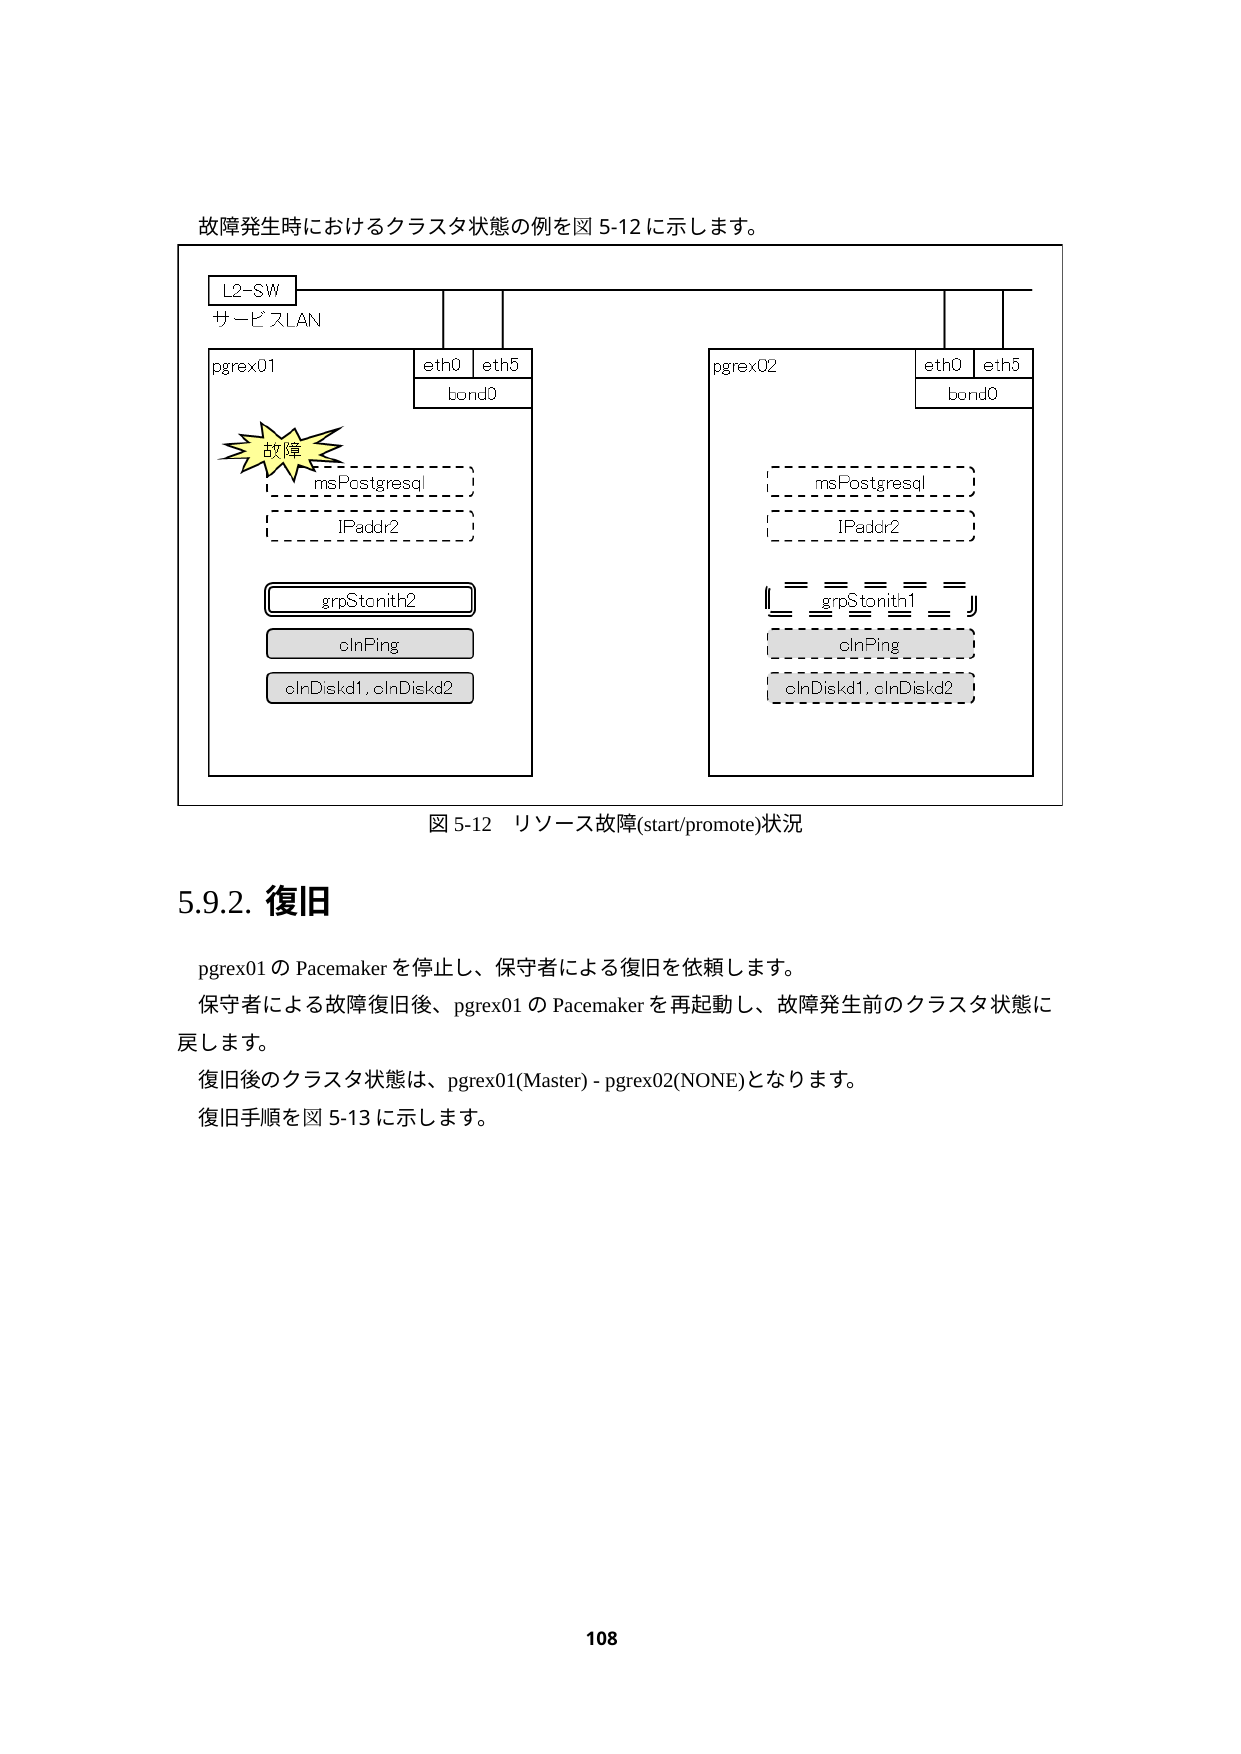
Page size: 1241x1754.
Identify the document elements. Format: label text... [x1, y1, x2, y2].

picture [177, 244, 1063, 806]
text pgrex01のPacemakerを停止し、保守者による復旧を依頼します。 [177, 947, 1054, 985]
subtitle 復旧 [177, 862, 1063, 937]
text 復旧手順を図 5-9に示します。 [177, 1097, 1054, 1135]
text 復旧後のクラスタ状態は、pgrex01(Master) - pgrex02(NONE)となります。 [177, 1060, 1054, 1097]
text 故障発生時におけるクラスタ状態の例を図 5-8に示します。 [177, 207, 1054, 244]
text 保守者による故障復旧後、pgrex01のPacemakerを再起動し、故障発生前のクラスタ状態に戻します。 [177, 985, 1054, 1060]
text 図 5-8 リソース故障(start/promote)状況 [177, 807, 1054, 837]
